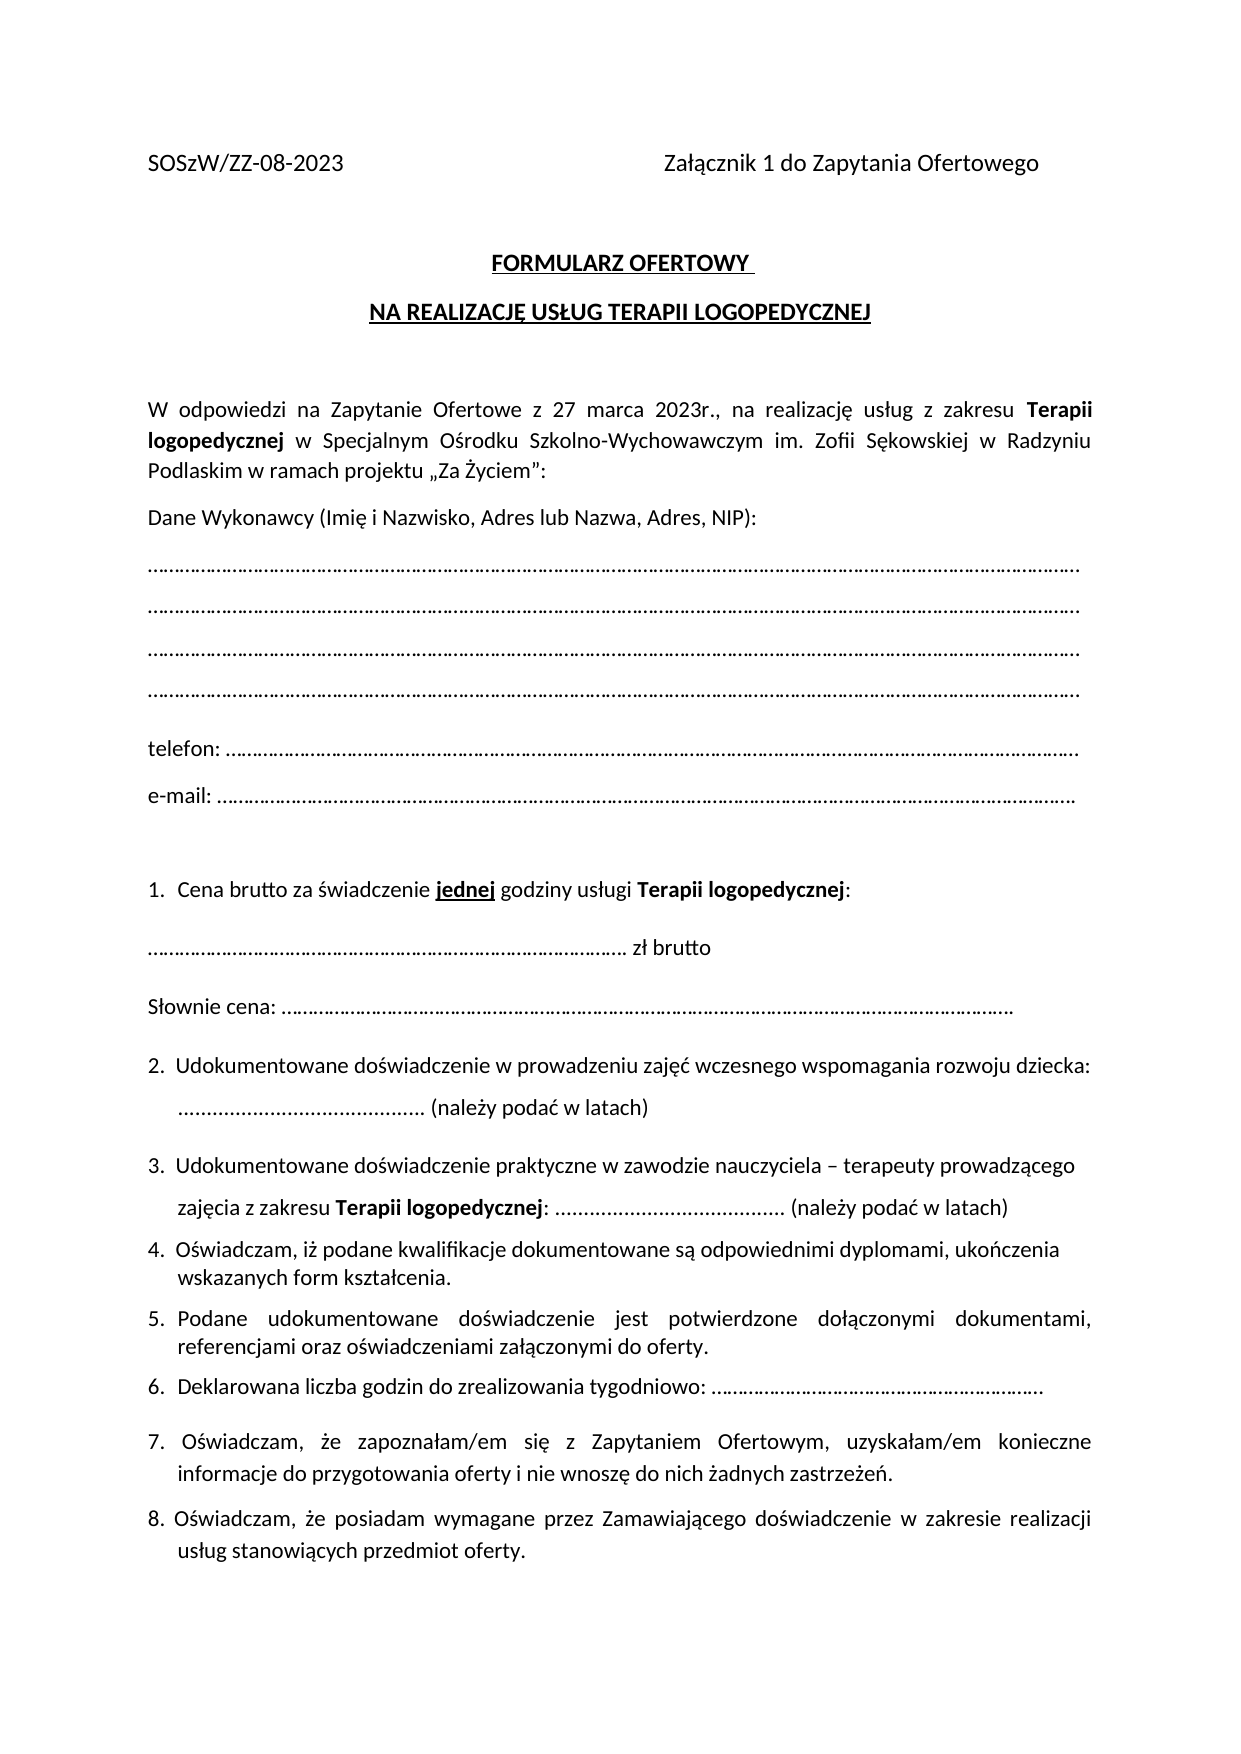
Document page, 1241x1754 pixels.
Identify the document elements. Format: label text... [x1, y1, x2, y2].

text …………………………………………………………………………………………………………………………………………………………………………………………………………………………………………………………………………………………………………………………………………………………………………………………………………………………………………………………………………………………………………………………………………………………………………………………………………………………………………………… [148, 550, 1093, 704]
text W odpowiedzi na Zapytanie Ofertowe z 27 marca 2023r., na realizację usług z zakresu Terapii logopedycznej w Specjalnym Ośrodku Szkolno-Wychowawczym im. Zofii Sękowskiej w Radzyniu Podlaskim w ramach projektu „Za Życiem”: [148, 396, 1093, 484]
text 5. Podane udokumentowane doświadczenie jest potwierdzone dołączonymi dokumentami, referencjami oraz oświadczeniami załączonymi do oferty. [148, 1304, 1093, 1360]
text SOSzW/ZZ-08-2023 Załącznik 1 do Zapytania Ofertowego [148, 148, 1093, 178]
list Cena brutto za świadczenie jednej godziny usługi Terapii logopedycznej: [148, 875, 1093, 903]
text 4. Oświadczam, iż podane kwalifikacje dokumentowane są odpowiednimi dyplomami, ukończenia wskazanych form kształcenia. [148, 1235, 1093, 1291]
text e-mail: ………………………………………………………………………………………………………………………………………………. [148, 781, 1093, 809]
text telefon: ……………………………………………………………………………………………………………………………………………… [148, 734, 1093, 762]
text FORMULARZ OFERTOWY [148, 247, 1093, 277]
list 2. Udokumentowane doświadczenie w prowadzeniu zajęć wczesnego wspomagania rozwoju dziecka: ........................................... (należy podać w latach) [148, 1051, 1093, 1121]
list ………………………………………………………………………………. zł brutto [148, 933, 1093, 962]
list 3. Udokumentowane doświadczenie praktyczne w zawodzie nauczyciela – terapeuty prowadzącego zajęcia z zakresu Terapii logopedycznej: ........................................ (należy podać w latach) [148, 1151, 1093, 1221]
text 7. Oświadczam, że zapoznałam/em się z Zapytaniem Ofertowym, uzyskałam/em konieczne informacje do przygotowania oferty i nie wnoszę do nich żadnych zastrzeżeń. [148, 1427, 1093, 1487]
text 8. Oświadczam, że posiadam wymagane przez Zamawiającego doświadczenie w zakresie realizacji usług stanowiących przedmiot oferty. [148, 1504, 1093, 1564]
text NA REALIZACJĘ USŁUG TERAPII LOGOPEDYCZNEJ [148, 296, 1093, 327]
text 6. Deklarowana liczba godzin do zrealizowania tygodniowo: ……………………………………………………… [148, 1372, 1093, 1401]
text Dane Wykonawcy (Imię i Nazwisko, Adres lub Nazwa, Adres, NIP): [148, 503, 1093, 531]
list Słownie cena: …………………………………………………………………………………………………………………………. [148, 992, 1093, 1020]
